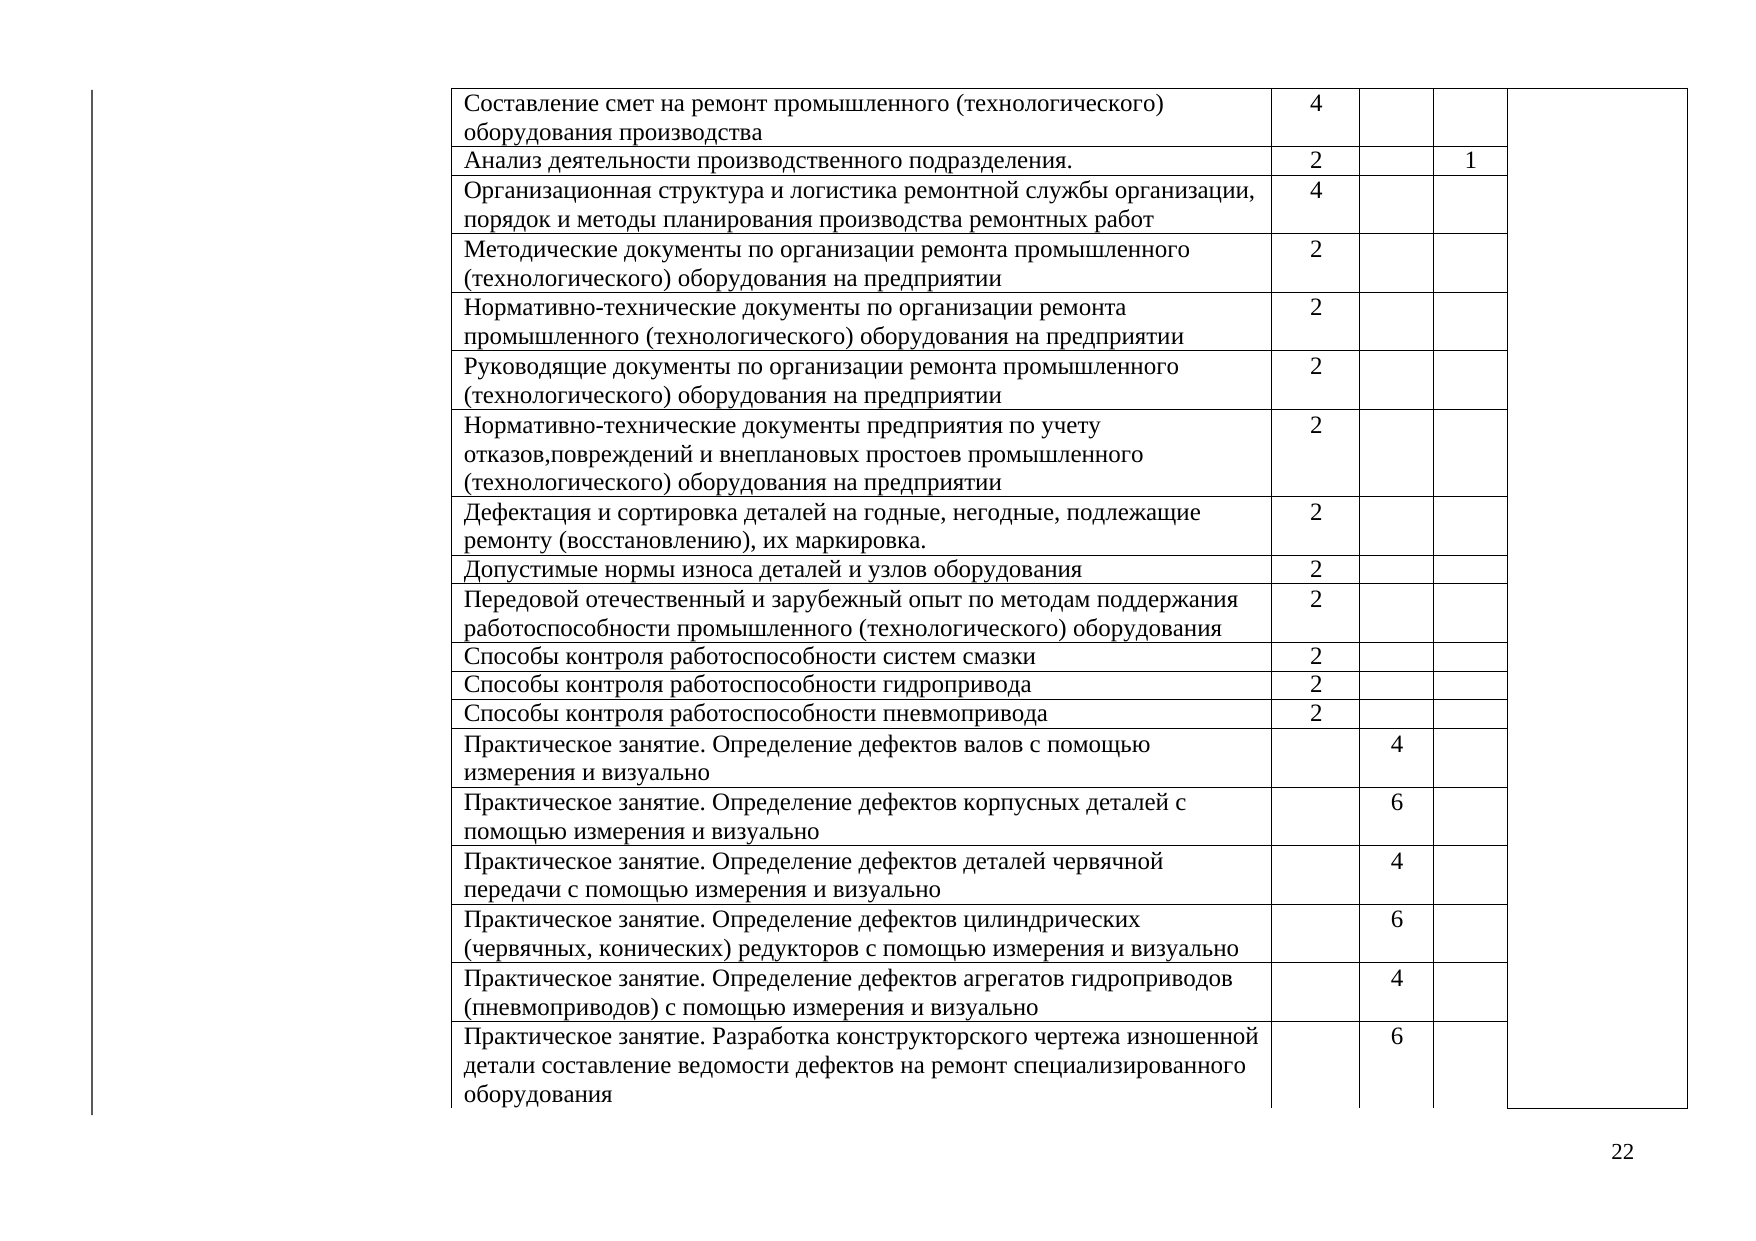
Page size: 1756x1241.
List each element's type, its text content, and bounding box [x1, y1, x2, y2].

table_cell [1434, 905, 1507, 962]
table_cell Допустимые нормы износа деталей и узлов оборудования [452, 556, 1271, 583]
table_cell Анализ деятельности производственного подразделения. [452, 147, 1271, 175]
table_cell Методические документы по организации ремонта промышленного (технологического) оборудования на предприятии [452, 234, 1271, 292]
table_cell [1272, 846, 1359, 904]
table_cell Организационная структура и логистика ремонтной службы организации, порядок и методы планирования производства ремонтных работ [452, 176, 1271, 233]
table_cell [1434, 293, 1507, 350]
table_cell 2 [1272, 351, 1359, 409]
table_cell [1272, 1022, 1359, 1108]
table_cell [1360, 643, 1433, 671]
table_cell [1434, 846, 1507, 904]
table_cell 2 [1272, 410, 1359, 496]
table_cell [1272, 788, 1359, 845]
table_cell 2 [1272, 293, 1359, 350]
table_cell Дефектация и сортировка деталей на годные, негодные, подлежащие ремонту (восстановлению), их маркировка. [452, 497, 1271, 555]
table_header [1434, 89, 1507, 146]
table_cell [1360, 410, 1433, 496]
table_cell Нормативно-технические документы предприятия по учету отказов,повреждений и внеплановых простоев промышленного (технологического) оборудования на предприятии [452, 410, 1271, 496]
table_cell [1360, 556, 1433, 583]
table_cell [1434, 351, 1507, 409]
table_cell 4 [1360, 963, 1433, 1021]
table_cell Практическое занятие. Разработка конструкторского чертежа изношенной детали составление ведомости дефектов на ремонт специализированного оборудования [452, 1022, 1271, 1108]
table_cell [1360, 147, 1433, 175]
table_header [1508, 89, 1687, 1108]
table_cell [1360, 584, 1433, 642]
table_cell [1434, 410, 1507, 496]
table_cell Нормативно-технические документы по организации ремонта промышленного (технологического) оборудования на предприятии [452, 293, 1271, 350]
table_cell [1272, 905, 1359, 962]
table_cell [1434, 176, 1507, 233]
table_cell Практическое занятие. Определение дефектов агрегатов гидроприводов (пневмоприводов) с помощью измерения и визуально [452, 963, 1271, 1021]
table_cell Передовой отечественный и зарубежный опыт по методам поддержания работоспособности промышленного (технологического) оборудования [452, 584, 1271, 642]
table_cell [1434, 700, 1507, 728]
table_cell 2 [1272, 700, 1359, 728]
table_cell [1360, 351, 1433, 409]
table_cell [1360, 176, 1433, 233]
table_cell 2 [1272, 643, 1359, 671]
table_cell Практическое занятие. Определение дефектов валов с помощью измерения и визуально [452, 729, 1271, 787]
table_cell [1434, 672, 1507, 699]
table_cell [1360, 672, 1433, 699]
table_cell [1360, 234, 1433, 292]
table_cell [1434, 963, 1507, 1021]
table_cell Способы контроля работоспособности пневмопривода [452, 700, 1271, 728]
table_cell Практическое занятие. Определение дефектов цилиндрических (червячных, конических) редукторов с помощью измерения и визуально [452, 905, 1271, 962]
table_cell Способы контроля работоспособности гидропривода [452, 672, 1271, 699]
table_cell 2 [1272, 556, 1359, 583]
table_cell [1434, 234, 1507, 292]
table_cell [1434, 497, 1507, 555]
table_header [1360, 89, 1433, 146]
table_header Составление смет на ремонт промышленного (технологического) оборудования производства [452, 89, 1271, 146]
table_header 4 [1272, 89, 1359, 146]
table_cell [1434, 584, 1507, 642]
table_cell [1434, 788, 1507, 845]
table_cell 6 [1360, 788, 1433, 845]
table_cell 6 [1360, 905, 1433, 962]
table_cell 2 [1272, 234, 1359, 292]
table_cell [1434, 729, 1507, 787]
table_cell [1360, 497, 1433, 555]
table_cell [1434, 1022, 1507, 1108]
table_cell [1272, 729, 1359, 787]
table_cell 2 [1272, 497, 1359, 555]
table_cell [1272, 963, 1359, 1021]
table_cell 6 [1360, 1022, 1433, 1108]
table_cell [1434, 643, 1507, 671]
table_cell [1434, 556, 1507, 583]
table_cell 4 [1360, 729, 1433, 787]
table_cell Практическое занятие. Определение дефектов деталей червячной передачи с помощью измерения и визуально [452, 846, 1271, 904]
table_cell 2 [1272, 672, 1359, 699]
table_cell Способы контроля работоспособности систем смазки [452, 643, 1271, 671]
table_cell 1 [1434, 147, 1507, 175]
table_cell [1360, 700, 1433, 728]
table_cell 4 [1360, 846, 1433, 904]
table_cell Практическое занятие. Определение дефектов корпусных деталей с помощью измерения и визуально [452, 788, 1271, 845]
table_cell 2 [1272, 584, 1359, 642]
table_cell 2 [1272, 147, 1359, 175]
table_cell 4 [1272, 176, 1359, 233]
table_cell [1360, 293, 1433, 350]
table_cell Руководящие документы по организации ремонта промышленного (технологического) оборудования на предприятии [452, 351, 1271, 409]
